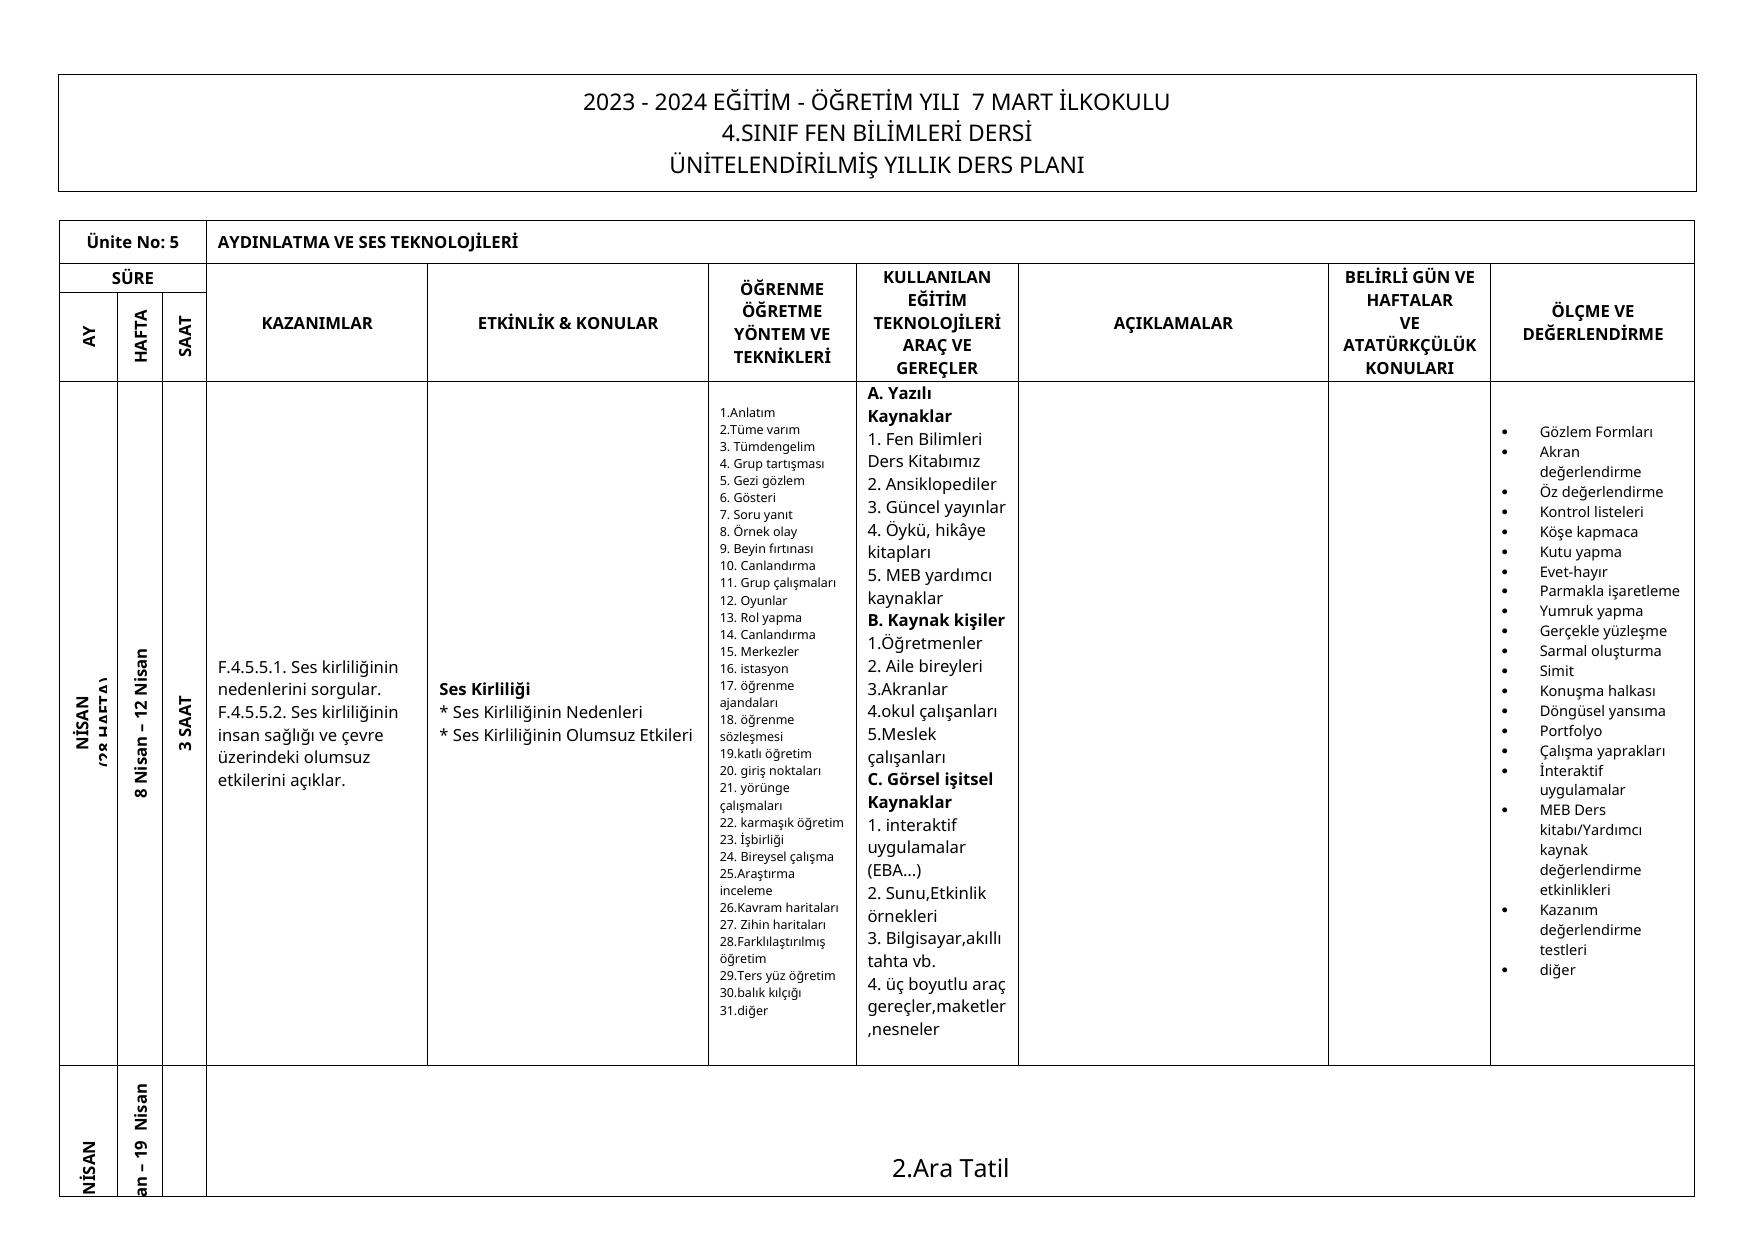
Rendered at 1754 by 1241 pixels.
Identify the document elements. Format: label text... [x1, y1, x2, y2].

table_cell ÖĞRENME ÖĞRETME YÖNTEM VE TEKNİKLERİ [709, 264, 856, 381]
table_cell [1019, 382, 1328, 1065]
table_cell 3 SAAT [163, 382, 206, 1065]
table_cell A. Yazılı Kaynaklar 1. Fen Bilimleri Ders Kitabımız 2. Ansiklopediler 3. Güncel yayınlar 4. Öykü, hikâye kitapları 5. MEB yardımcı kaynaklar B. Kaynak kişiler 1.Öğretmenler 2. Aile bireyleri 3.Akranlar 4.okul çalışanları 5.Meslek çalışanları C. Görsel işitsel Kaynaklar 1. interaktif uygulamalar (EBA…) 2. Sunu,Etkinlik örnekleri 3. Bilgisayar,akıllı tahta vb. 4. üç boyutlu araç gereçler,maketler,nesneler [857, 382, 1018, 1065]
table_cell KAZANIMLAR [207, 264, 427, 381]
table_cell ÖLÇME VE DEĞERLENDİRME [1491, 264, 1694, 381]
table_cell SAAT [163, 293, 206, 381]
table_cell AÇIKLAMALAR [1019, 264, 1328, 381]
table_header AYDINLATMA VE SES TEKNOLOJİLERİ [207, 221, 1694, 263]
table_cell Gözlem Formları Akran değerlendirme Öz değerlendirme Kontrol listeleri Köşe kapmaca Kutu yapma Evet-hayır Parmakla işaretleme Yumruk yapma Gerçekle yüzleşme Sarmal oluşturma Simit Konuşma halkası Döngüsel yansıma Portfolyo Çalışma yaprakları İnteraktif uygulamalar MEB Ders kitabı/Yardımcı kaynak değerlendirme etkinlikleri Kazanım değerlendirme testleri diğer [1491, 382, 1694, 1065]
table_cell NİSAN (28.HAFTA) [60, 382, 117, 1065]
table_cell BELİRLİ GÜN VE HAFTALAR VE ATATÜRKÇÜLÜK KONULARI [1329, 264, 1490, 381]
table_cell 2.Ara Tatil [207, 1066, 1694, 1196]
table_cell KULLANILAN EĞİTİM TEKNOLOJİLERİ ARAÇ VE GEREÇLER [857, 264, 1018, 381]
table_cell Ses Kirliliği * Ses Kirliliğinin Nedenleri * Ses Kirliliğinin Olumsuz Etkileri [428, 382, 708, 1065]
table_cell [1329, 382, 1490, 1065]
table_cell F.4.5.5.1. Ses kirliliğinin nedenlerini sorgular. F.4.5.5.2. Ses kirliliğinin insan sağlığı ve çevre üzerindeki olumsuz etkilerini açıklar. [207, 382, 427, 1065]
table_cell AY [60, 293, 117, 381]
table_cell ETKİNLİK & KONULAR [428, 264, 708, 381]
table_cell [163, 1066, 206, 1196]
table_cell 8 Nisan – 12 Nisan [118, 382, 162, 1065]
table_cell HAFTA [118, 293, 162, 381]
table_cell 1.Anlatım 2.Tüme varım 3. Tümdengelim 4. Grup tartışması 5. Gezi gözlem 6. Gösteri 7. Soru yanıt 8. Örnek olay 9. Beyin fırtınası 10. Canlandırma 11. Grup çalışmaları 12. Oyunlar 13. Rol yapma 14. Canlandırma 15. Merkezler 16. istasyon 17. öğrenme ajandaları 18. öğrenme sözleşmesi 19.katlı öğretim 20. giriş noktaları 21. yörünge çalışmaları 22. karmaşık öğretim 23. İşbirliği 24. Bireysel çalışma 25.Araştırma inceleme 26.Kavram haritaları 27. Zihin haritaları 28.Farklılaştırılmış öğretim 29.Ters yüz öğretim 30.balık kılçığı 31.diğer [709, 382, 856, 1065]
table_header Ünite No: 5 [60, 221, 206, 263]
table_cell 15 Nisan – 19 Nisan [118, 1066, 162, 1196]
table_cell NİSAN [60, 1066, 117, 1196]
table_cell SÜRE [60, 264, 206, 292]
